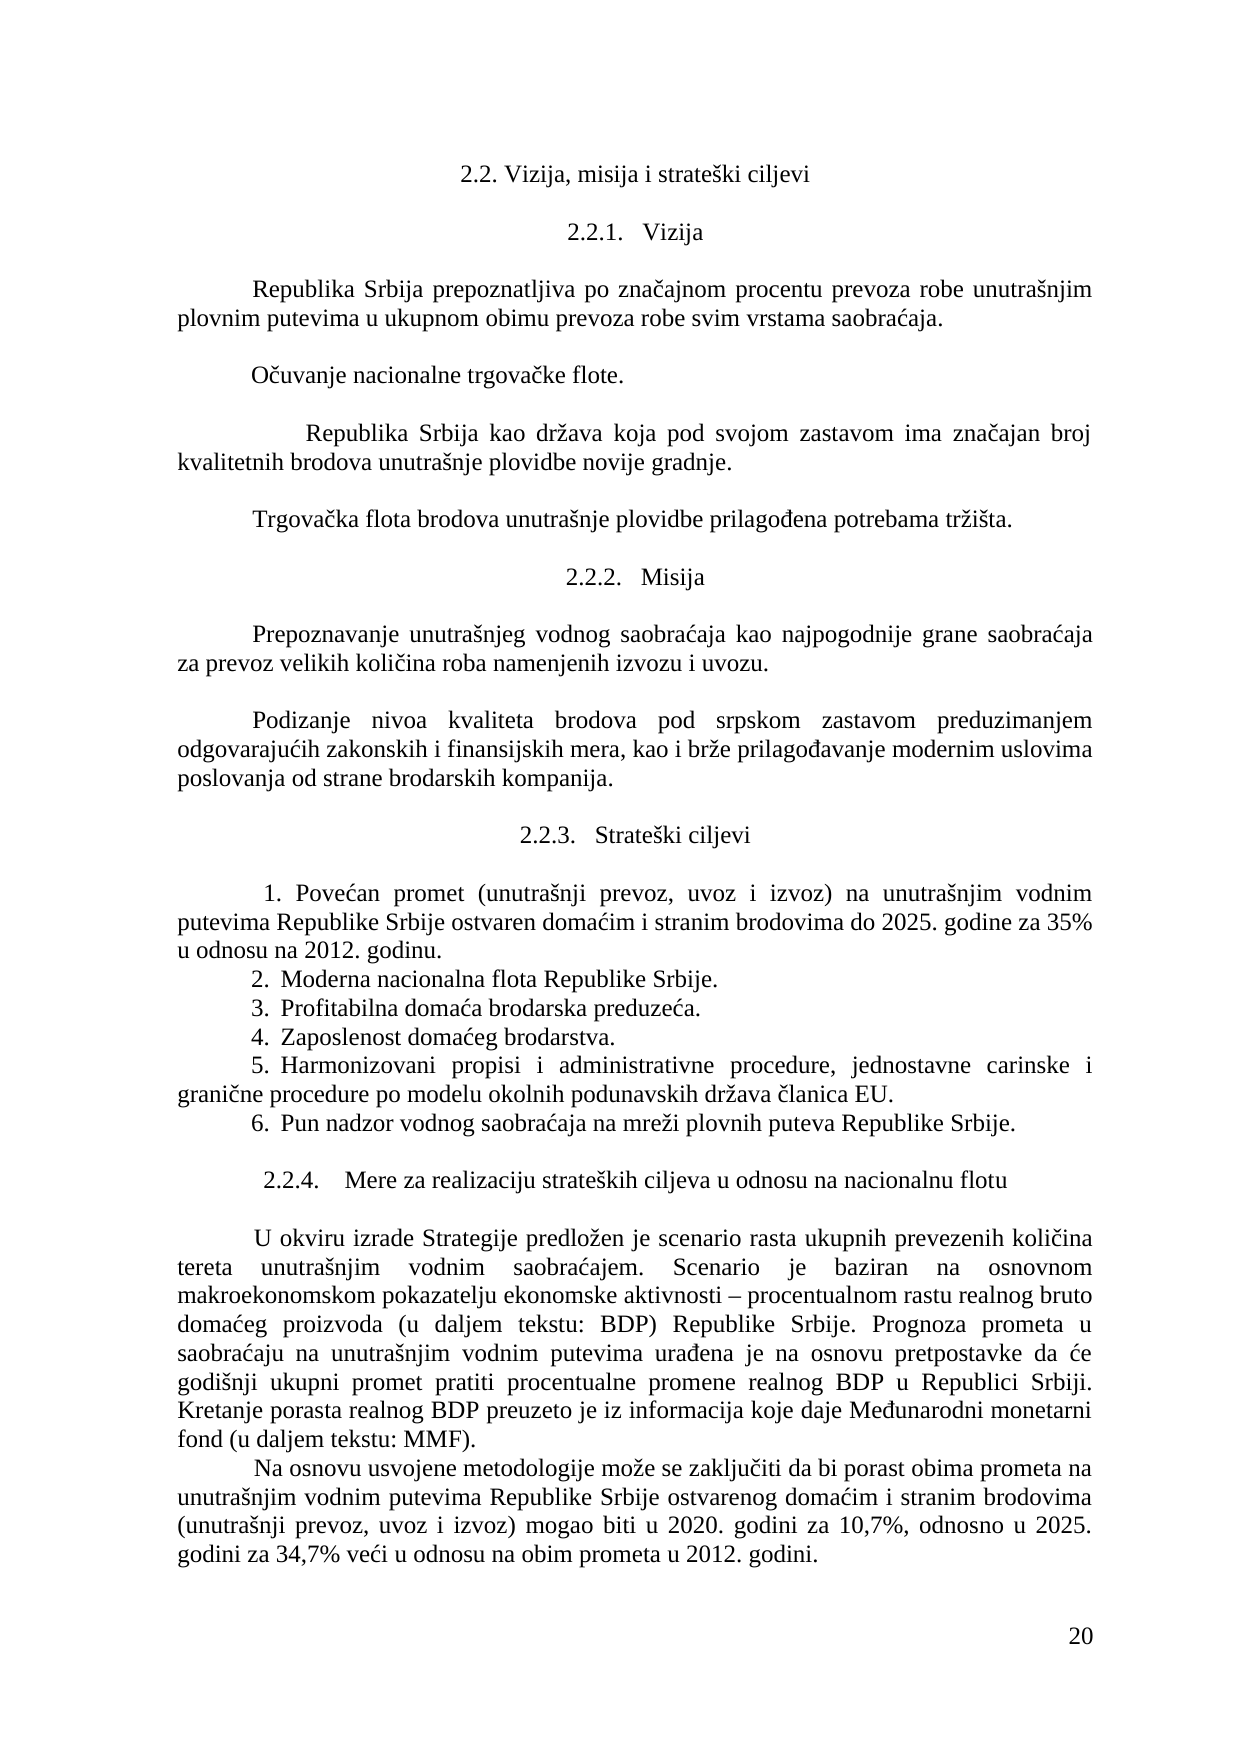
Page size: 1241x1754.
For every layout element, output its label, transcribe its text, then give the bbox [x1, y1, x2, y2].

subtitle 2.2.2. Misija [177, 562, 1093, 591]
text Očuvanje nacionalne trgovačke flote. [236, 361, 1093, 389]
subtitle 2.2. Vizija, misija i strateški ciljevi [177, 159, 1093, 188]
text Na osnovu usvojene metodologije može se zaključiti da bi porast obima prometa na unutrašnjim vodnim putevima Republike Srbije ostvarenog domaćim i stranim brodovima (unutrašnji prevoz, uvoz i izvoz) mogao biti u 2020. godini za 10,7%, odnosno u 2025. godini za 34,7% veći u odnosu na obim prometa u 2012. godini. [177, 1453, 1093, 1568]
text 5. Harmonizovani propisi i administrativne procedure, jednostavne carinske i granične procedure po modelu okolnih podunavskih država članica EU. [177, 1051, 1093, 1108]
subtitle 2.2.3. Strateški ciljevi [177, 821, 1093, 849]
text 6. Pun nadzor vodnog saobraćaja na mreži plovnih puteva Republike Srbije. [177, 1108, 1093, 1137]
text Republika Srbija kao država koja pod svojom zastavom ima značajan broj kvalitetnih brodova unutrašnje plovidbe novije gradnje. [177, 418, 1093, 476]
text Republika Srbija prepoznatljiva po značajnom procentu prevoza robe unutrašnjim plovnim putevima u ukupnom obimu prevoza robe svim vrstama saobraćaja. [177, 274, 1093, 332]
text 4. Zaposlenost domaćeg brodarstva. [177, 1022, 1093, 1051]
text Podizanje nivoa kvaliteta brodova pod srpskom zastavom preduzimanjem odgovarajućih zakonskih i finansijskih mera, kao i brže prilagođavanje modernim uslovima poslovanja od strane brodarskih kompanija. [177, 706, 1093, 792]
subtitle 2.2.4. Mere za realizaciju strateških ciljeva u odnosu na nacionalnu flotu [177, 1166, 1093, 1194]
text 2. Moderna nacionalna flota Republike Srbije. [177, 964, 1093, 993]
subtitle 2.2.1. Vizija [177, 217, 1093, 246]
text Trgovačka flota brodova unutrašnje plovidbe prilagođena potrebama tržišta. [177, 504, 1093, 533]
text 3. Profitabilna domaća brodarska preduzeća. [177, 993, 1093, 1022]
text Prepoznavanje unutrašnjeg vodnog saobraćaja kao najpogodnije grane saobraćaja za prevoz velikih količina roba namenjenih izvozu i uvozu. [177, 619, 1093, 677]
text 1. Povećan promet (unutrašnji prevoz, uvoz i izvoz) na unutrašnjim vodnim putevima Republike Srbije ostvaren domaćim i stranim brodovima do 2025. godine za 35% u odnosu na 2012. godinu. [177, 878, 1093, 964]
text U okviru izrade Strategije predložen je scenario rasta ukupnih prevezenih količina tereta unutrašnjim vodnim saobraćajem. Scenario je baziran na osnovnom makroekonomskom pokazatelju ekonomske aktivnosti – procentualnom rastu realnog bruto domaćeg proizvoda (u daljem tekstu: BDP) Republike Srbije. Prognoza prometa u saobraćaju na unutrašnjim vodnim putevima urađena je na osnovu pretpostavke da će godišnji ukupni promet pratiti procentualne promene realnog BDP u Republici Srbiji. Kretanje porasta realnog BDP preuzeto je iz informacija koje daje Međunarodni monetarni fond (u daljem tekstu: MMF). [177, 1223, 1093, 1453]
